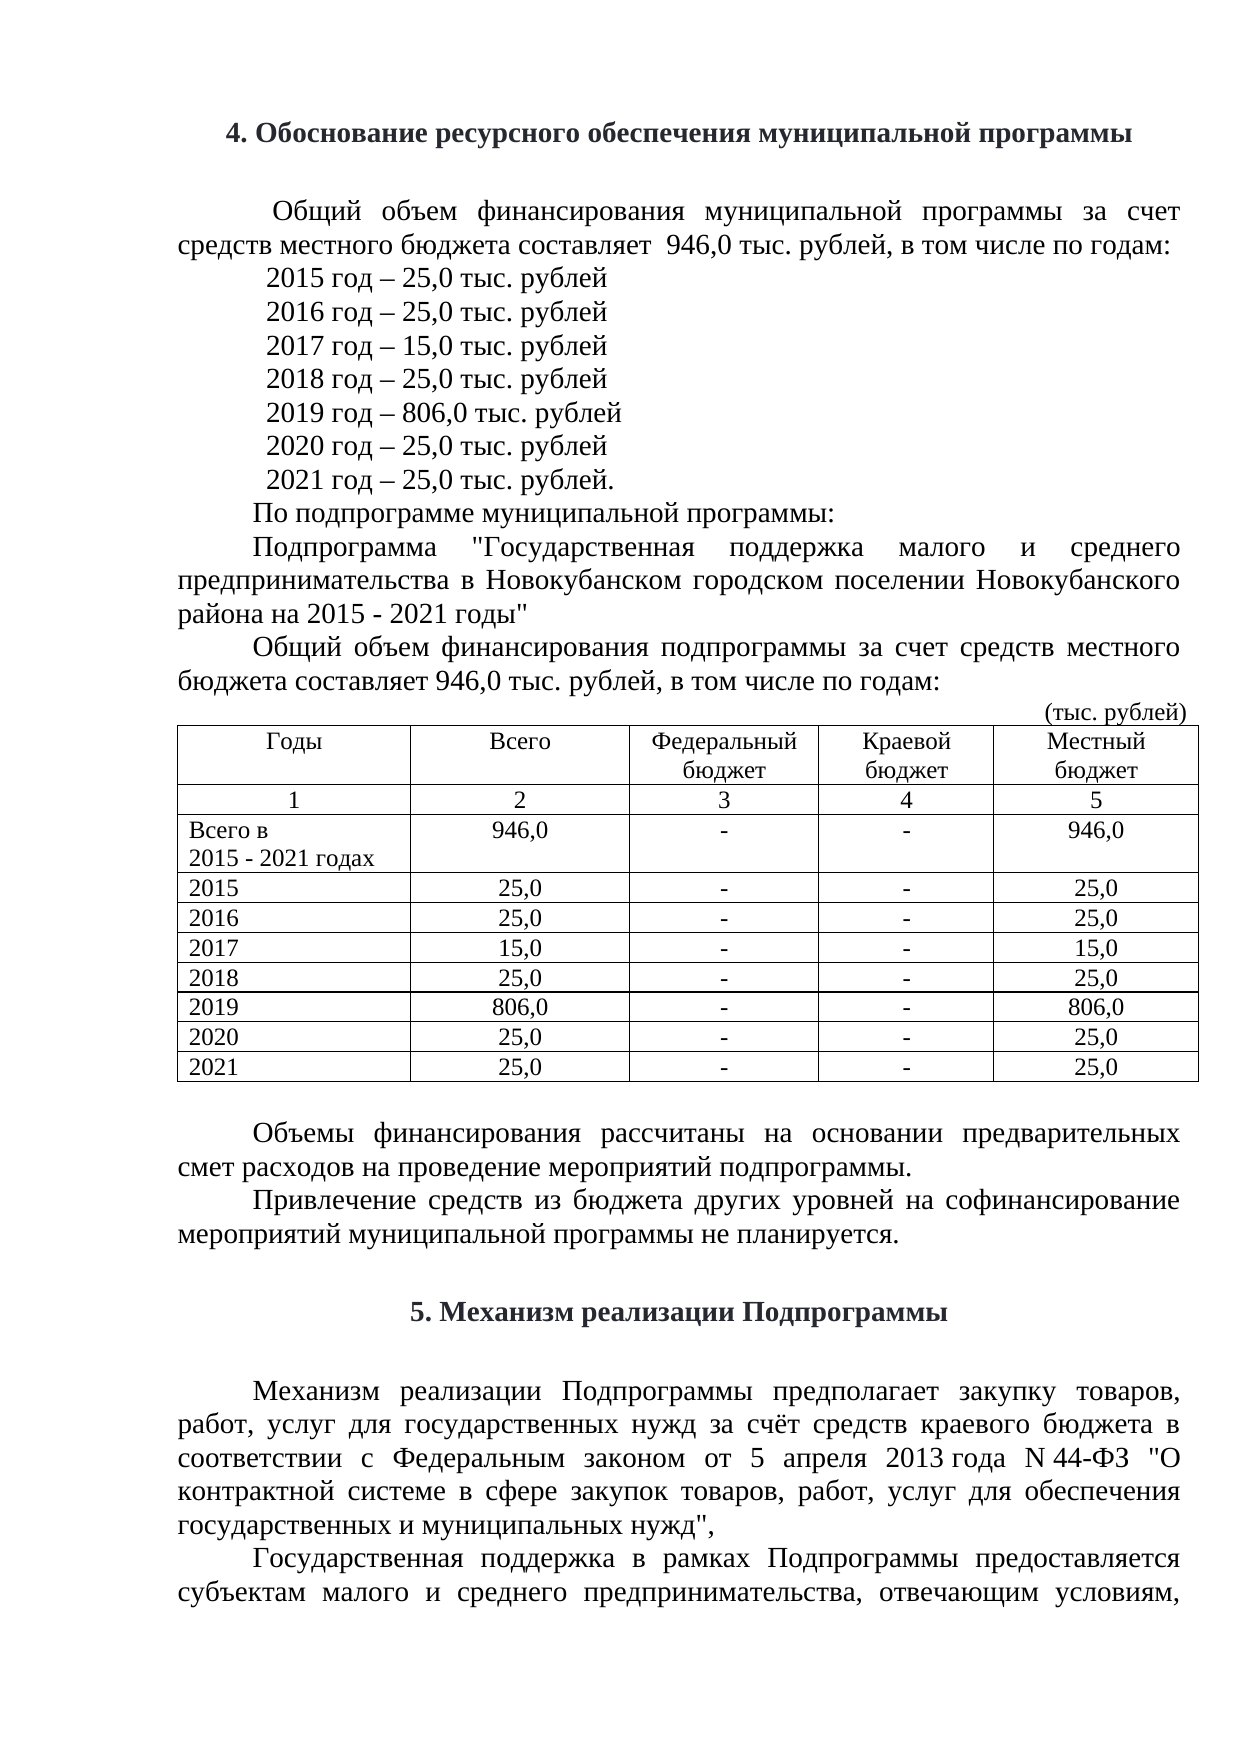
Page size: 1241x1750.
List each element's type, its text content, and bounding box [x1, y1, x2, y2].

table_cell 1 [178, 785, 410, 814]
table_cell 2 [411, 785, 629, 814]
text 2016 год – 25,0 тыс. рублей [177, 294, 1181, 328]
table_header (тыс. рублей) [177, 697, 1198, 725]
table_cell 946,0 [411, 815, 629, 872]
text 2020 год – 25,0 тыс. рублей [177, 428, 1181, 462]
text Подпрограмма "Государственная поддержка малого и среднего предпринимательства в Новокубанском городском поселении Новокубанского района на 2015 - 2021 годы" [177, 529, 1181, 629]
table_cell 806,0 [411, 993, 629, 1021]
table_cell 15,0 [994, 933, 1198, 962]
table_cell - [819, 815, 993, 872]
table_cell - [630, 873, 818, 902]
table_cell 2015 [178, 873, 410, 902]
table_cell - [630, 933, 818, 962]
table_cell 25,0 [411, 1052, 629, 1081]
table_cell Федеральный бюджет [630, 726, 818, 784]
text 2018 год – 25,0 тыс. рублей [177, 361, 1181, 395]
table_cell 5 [994, 785, 1198, 814]
text 2015 год – 25,0 тыс. рублей [177, 261, 1181, 294]
table_cell - [819, 963, 993, 991]
text Общий объем финансирования муниципальной программы за счет средств местного бюджета составляет 946,0 тыс. рублей, в том числе по годам: [177, 193, 1181, 261]
table_cell - [630, 903, 818, 932]
table_cell 3 [630, 785, 818, 814]
text Механизм реализации Подпрограммы предполагает закупку товаров, работ, услуг для государственных нужд за счёт средств краевого бюджета в соответствии с Федеральным законом от 5 апреля 2013 года N 44-ФЗ "О контрактной системе в сфере закупок товаров, работ, услуг для обеспечения государственных и муниципальных нужд", [177, 1373, 1181, 1540]
text Общий объем финансирования подпрограммы за счет средств местного бюджета составляет 946,0 тыс. рублей, в том числе по годам: [177, 629, 1181, 697]
table_cell Годы [178, 726, 410, 784]
table_cell - [819, 933, 993, 962]
table_cell 25,0 [994, 873, 1198, 902]
table_cell 2018 [178, 963, 410, 991]
table_cell - [819, 873, 993, 902]
table_cell 25,0 [411, 903, 629, 932]
text 4. Обоснование ресурсного обеспечения муниципальной программы [177, 115, 1181, 149]
table_cell Краевой бюджет [819, 726, 993, 784]
table_cell - [819, 993, 993, 1021]
table_cell 15,0 [411, 933, 629, 962]
table_cell - [630, 1052, 818, 1081]
table_cell 2017 [178, 933, 410, 962]
text По подпрограмме муниципальной программы: [177, 495, 1181, 529]
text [177, 1540, 1181, 1607]
table_cell 25,0 [411, 873, 629, 902]
table_cell 25,0 [994, 1022, 1198, 1051]
table_cell - [819, 903, 993, 932]
table_cell 2021 [178, 1052, 410, 1081]
text 2019 год – 806,0 тыс. рублей [177, 395, 1181, 428]
text Объемы финансирования рассчитаны на основании предварительных смет расходов на проведение мероприятий подпрограммы. [177, 1115, 1181, 1182]
table_cell 2019 [178, 993, 410, 1021]
table_cell 25,0 [411, 963, 629, 991]
text 2017 год – 15,0 тыс. рублей [177, 328, 1181, 361]
table_cell - [630, 963, 818, 991]
table_cell - [819, 1022, 993, 1051]
table_cell 806,0 [994, 993, 1198, 1021]
table_cell - [630, 1022, 818, 1051]
table_cell 2020 [178, 1022, 410, 1051]
text Привлечение средств из бюджета других уровней на софинансирование мероприятий муниципальной программы не планируется. [177, 1182, 1181, 1249]
table_cell 25,0 [411, 1022, 629, 1051]
table_cell Всего в 2015 - 2021 годах [178, 815, 410, 872]
table_cell 2016 [178, 903, 410, 932]
table_cell - [630, 993, 818, 1021]
table_cell Местный бюджет [994, 726, 1198, 784]
table_cell 4 [819, 785, 993, 814]
table_cell Всего [411, 726, 629, 784]
text 2021 год – 25,0 тыс. рублей. [177, 462, 1181, 495]
text 5. Механизм реализации Подпрограммы [177, 1294, 1181, 1328]
table_cell 946,0 [994, 815, 1198, 872]
table_cell 25,0 [994, 903, 1198, 932]
table_cell - [630, 815, 818, 872]
table_cell 25,0 [994, 1052, 1198, 1081]
table_cell 25,0 [994, 963, 1198, 991]
table_cell - [819, 1052, 993, 1081]
